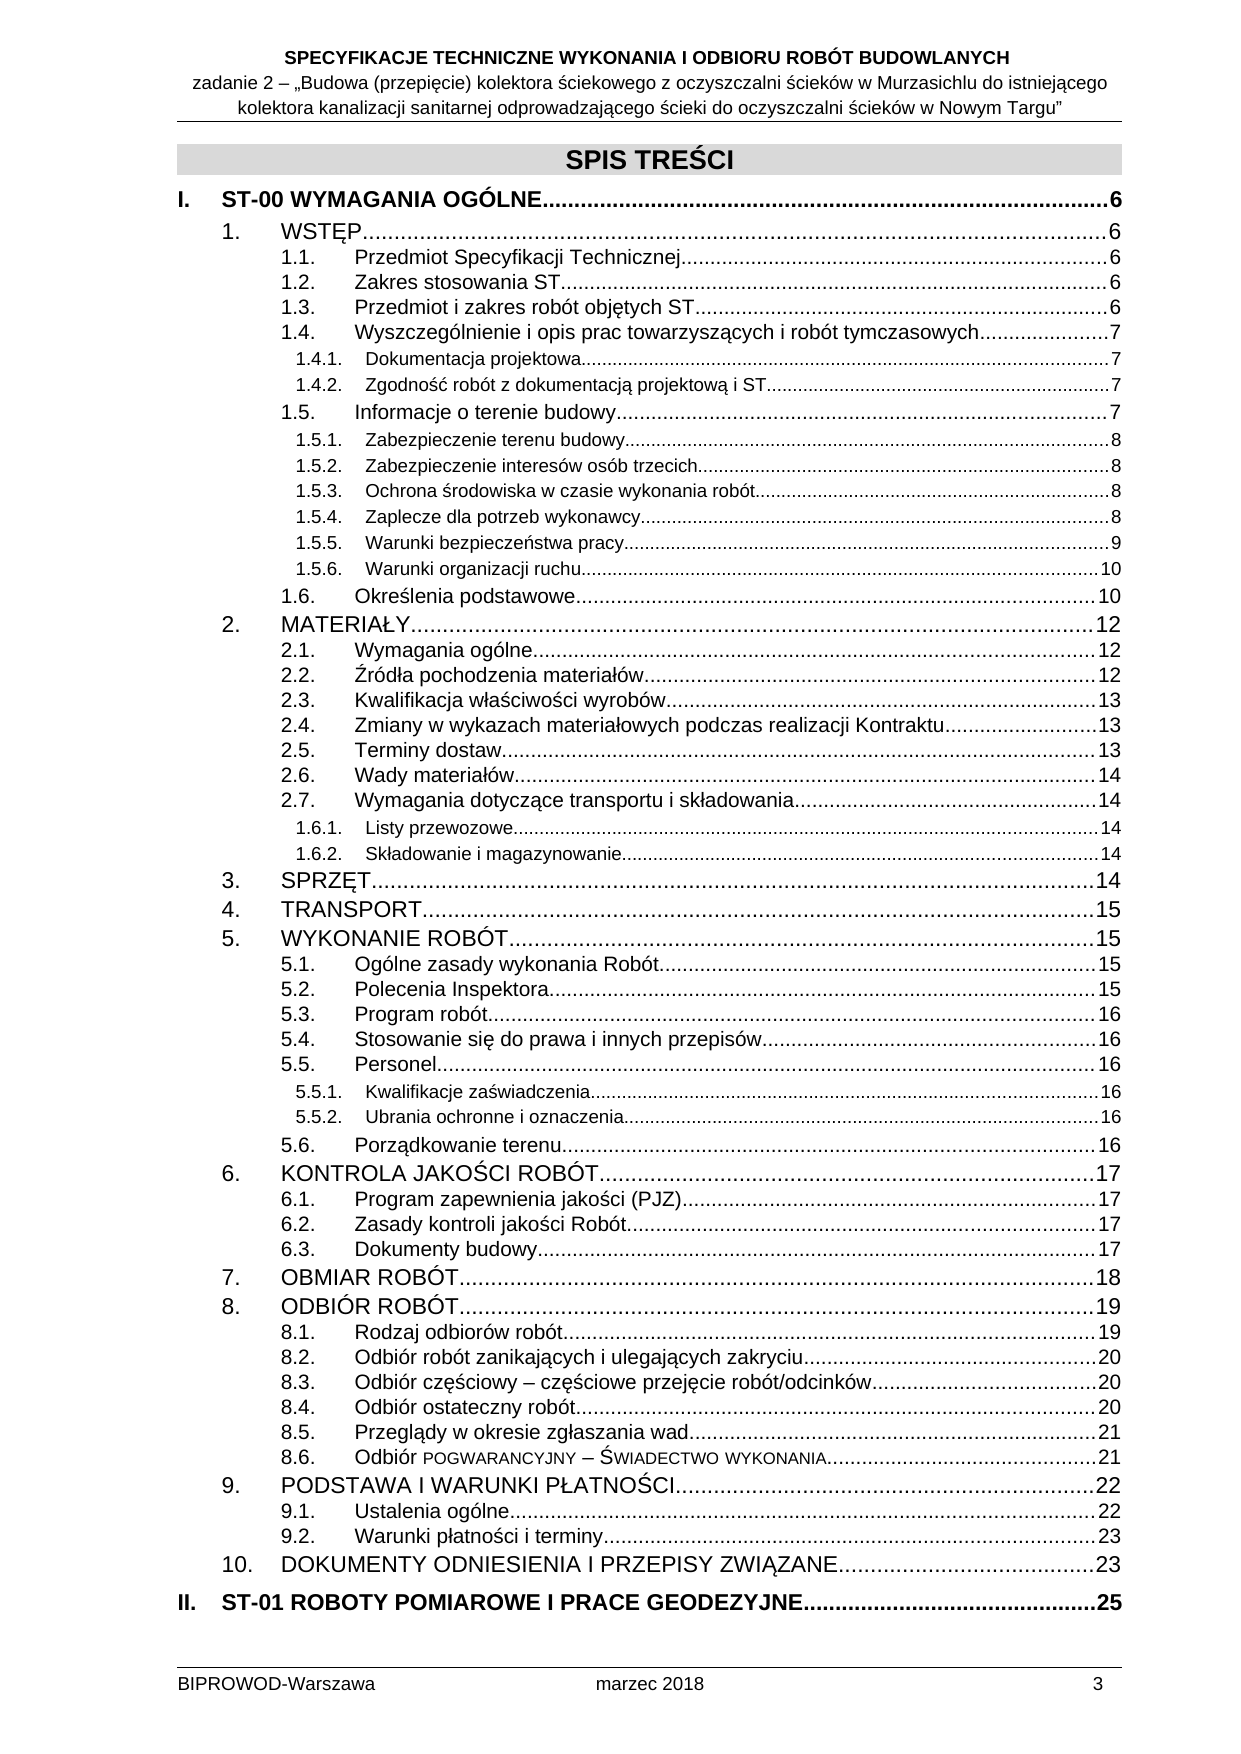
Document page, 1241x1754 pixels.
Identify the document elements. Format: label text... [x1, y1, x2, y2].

text 1.5.2. Zabezpieczenie interesów osób trzecich 8 [295, 454, 1122, 476]
text 5.5.1. Kwalifikacje zaświadczenia 16 [295, 1081, 1122, 1102]
text 9.2. Warunki płatności i terminy 23 [281, 1524, 1063, 1549]
text 1.4.2. Zgodność robót z dokumentacją projektową i ST 7 [295, 374, 1122, 396]
text 8.1. Rodzaj odbiorów robót 19 [281, 1319, 1063, 1344]
text 1.1. Przedmiot Specyfikacji Technicznej 6 [281, 244, 1063, 269]
text 1.6.1. Listy przewozowe 14 [295, 817, 1122, 838]
text 7. OBMIAR ROBÓT 18 [221, 1265, 1063, 1290]
text 10. DOKUMENTY ODNIESIENIA I PRZEPISY ZWIĄZANE 23 [221, 1553, 1063, 1578]
text 8.6. Odbiór pogwarancyjny – Świadectwo wykonania 21 [281, 1444, 1063, 1469]
text 2.2. Źródła pochodzenia materiałów 12 [281, 662, 1063, 687]
text 2.4. Zmiany w wykazach materiałowych podczas realizacji Kontraktu 13 [281, 712, 1063, 737]
text 8. ODBIÓR ROBÓT 19 [221, 1294, 1063, 1319]
text 8.3. Odbiór częściowy – częściowe przejęcie robót/odcinków 20 [281, 1369, 1063, 1394]
text 4. TRANSPORT 15 [221, 897, 1063, 922]
text 1.2. Zakres stosowania ST 6 [281, 269, 1063, 294]
text 1. WSTĘP 6 [221, 219, 1063, 244]
text 5.5. Personel 16 [281, 1051, 1063, 1076]
text 2.5. Terminy dostaw 13 [281, 737, 1063, 762]
text 8.5. Przeglądy w okresie zgłaszania wad 21 [281, 1419, 1063, 1444]
text 1.3. Przedmiot i zakres robót objętych ST 6 [281, 294, 1063, 319]
text 1.6.2. Składowanie i magazynowanie 14 [295, 842, 1122, 864]
text 5.3. Program robót 16 [281, 1001, 1063, 1026]
text 5.1. Ogólne zasady wykonania Robót 15 [281, 951, 1063, 976]
text 2.7. Wymagania dotyczące transportu i składowania 14 [281, 787, 1063, 812]
text 5. WYKONANIE ROBÓT 15 [221, 926, 1063, 951]
text 2.6. Wady materiałów 14 [281, 762, 1063, 787]
text 5.2. Polecenia Inspektora 15 [281, 976, 1063, 1001]
text I. ST-00 WYMAGANIA OGÓLNE 6 [177, 188, 1063, 213]
text 8.2. Odbiór robót zanikających i ulegających zakryciu 20 [281, 1344, 1063, 1369]
text 1.5.4. Zaplecze dla potrzeb wykonawcy 8 [295, 506, 1122, 528]
text 1.5. Informacje o terenie budowy 7 [281, 400, 1063, 425]
text 3. SPRZĘT 14 [221, 868, 1063, 893]
text 6. KONTROLA JAKOŚCI ROBÓT 17 [221, 1161, 1063, 1186]
text 1.5.6. Warunki organizacji ruchu 10 [295, 557, 1122, 579]
text 6.2. Zasady kontroli jakości Robót 17 [281, 1211, 1063, 1236]
text 5.4. Stosowanie się do prawa i innych przepisów 16 [281, 1026, 1063, 1051]
text 8.4. Odbiór ostateczny robót 20 [281, 1394, 1063, 1419]
text 1.4. Wyszczególnienie i opis prac towarzyszących i robót tymczasowych 7 [281, 319, 1063, 344]
text 2. MATERIAŁY 12 [221, 612, 1063, 637]
text 1.5.3. Ochrona środowiska w czasie wykonania robót 8 [295, 480, 1122, 502]
text 9. PODSTAWA I WARUNKI PŁATNOŚCI 22 [221, 1474, 1063, 1499]
text 6.3. Dokumenty budowy 17 [281, 1236, 1063, 1261]
text II. ST-01 ROBOTY POMIAROWE I PRACE GEODEZYJNE 25 [177, 1590, 1063, 1615]
text 1.6. Określenia podstawowe 10 [281, 583, 1063, 608]
text 1.4.1. Dokumentacja projektowa 7 [295, 348, 1122, 370]
text 2.1. Wymagania ogólne 12 [281, 637, 1063, 662]
text 6.1. Program zapewnienia jakości (PJZ) 17 [281, 1186, 1063, 1211]
text 1.5.5. Warunki bezpieczeństwa pracy 9 [295, 532, 1122, 553]
text 9.1. Ustalenia ogólne 22 [281, 1499, 1063, 1524]
text 5.5.2. Ubrania ochronne i oznaczenia 16 [295, 1106, 1122, 1128]
text 5.6. Porządkowanie terenu 16 [281, 1132, 1063, 1157]
text SPIS TREŚCI [177, 144, 1122, 175]
text 1.5.1. Zabezpieczenie terenu budowy 8 [295, 429, 1122, 450]
text 2.3. Kwalifikacja właściwości wyrobów 13 [281, 687, 1063, 712]
